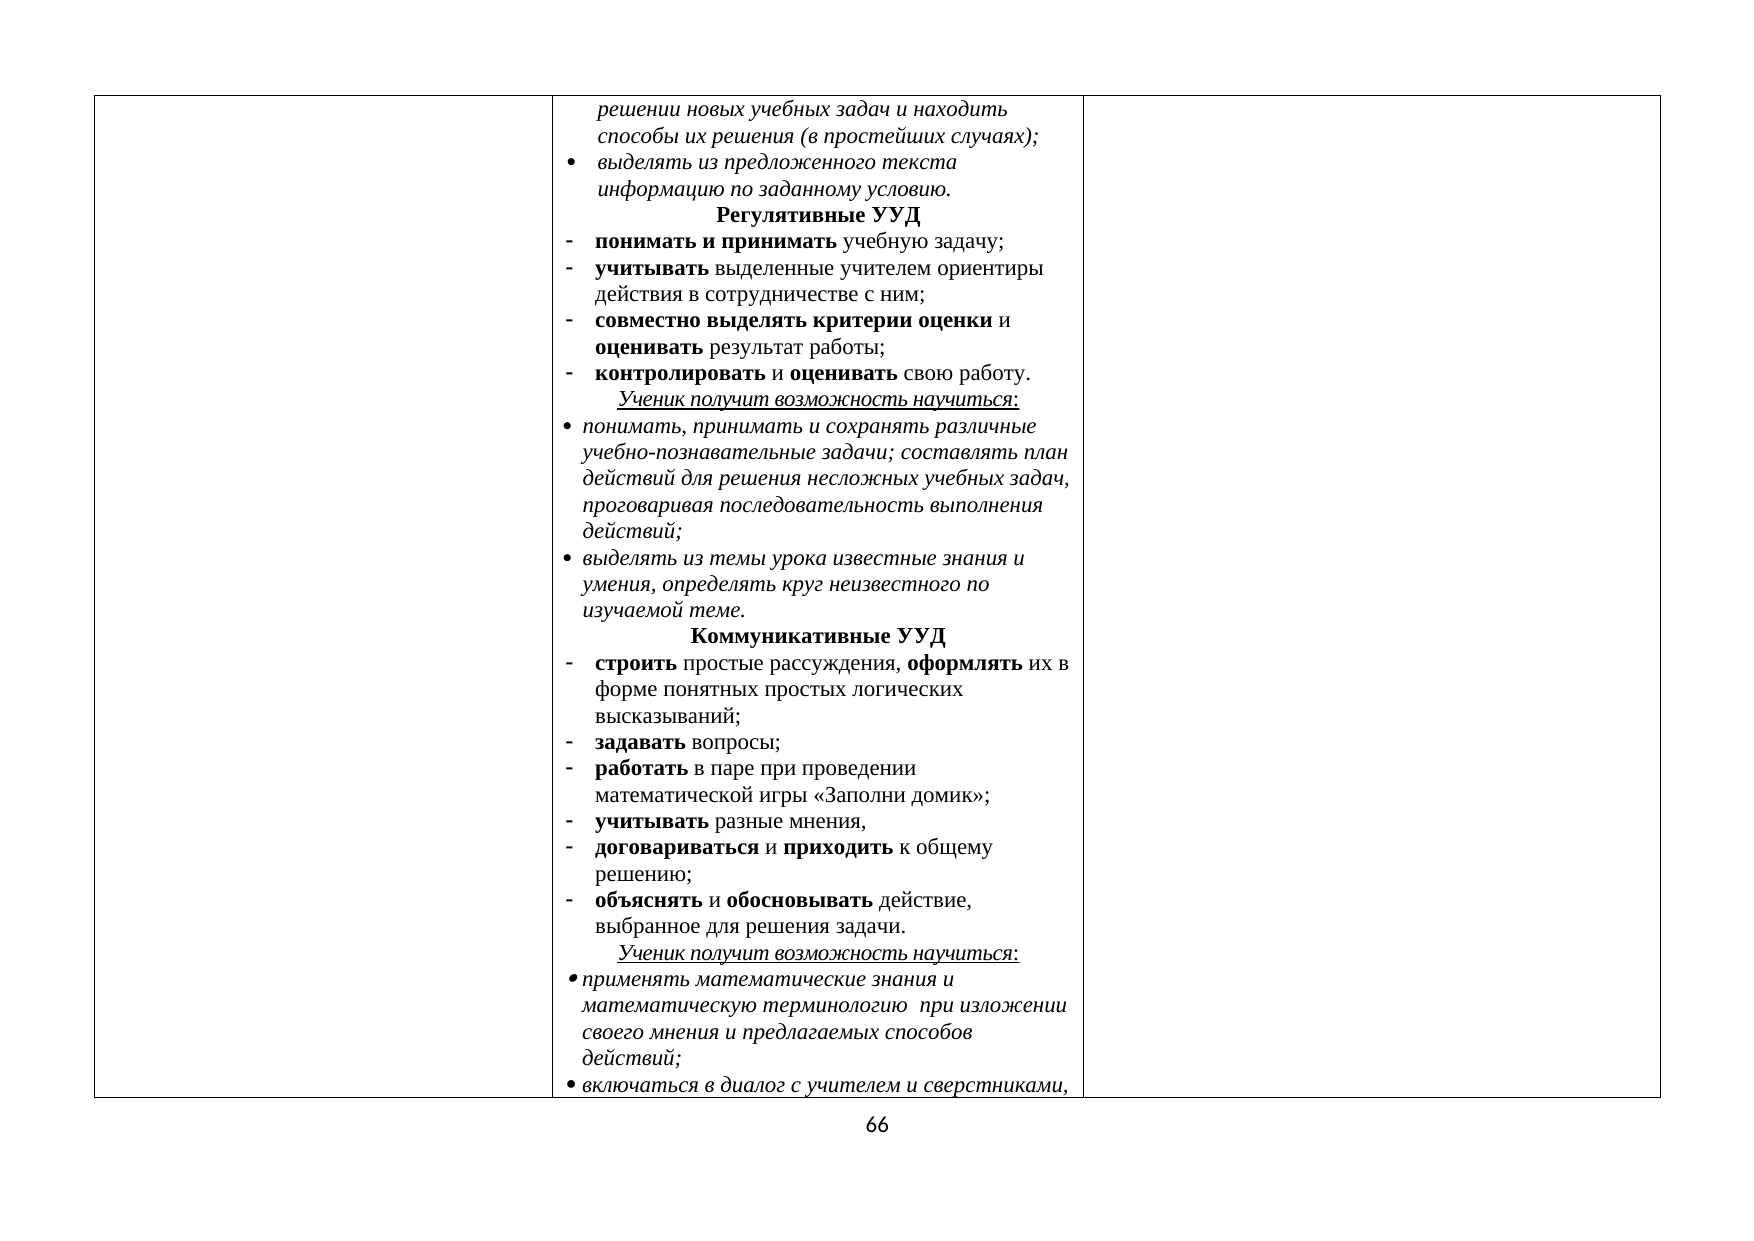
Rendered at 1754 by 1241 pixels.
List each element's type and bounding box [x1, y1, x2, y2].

table_cell [95, 96, 552, 1097]
table_cell [553, 96, 1083, 1097]
table_cell [1084, 96, 1660, 1097]
